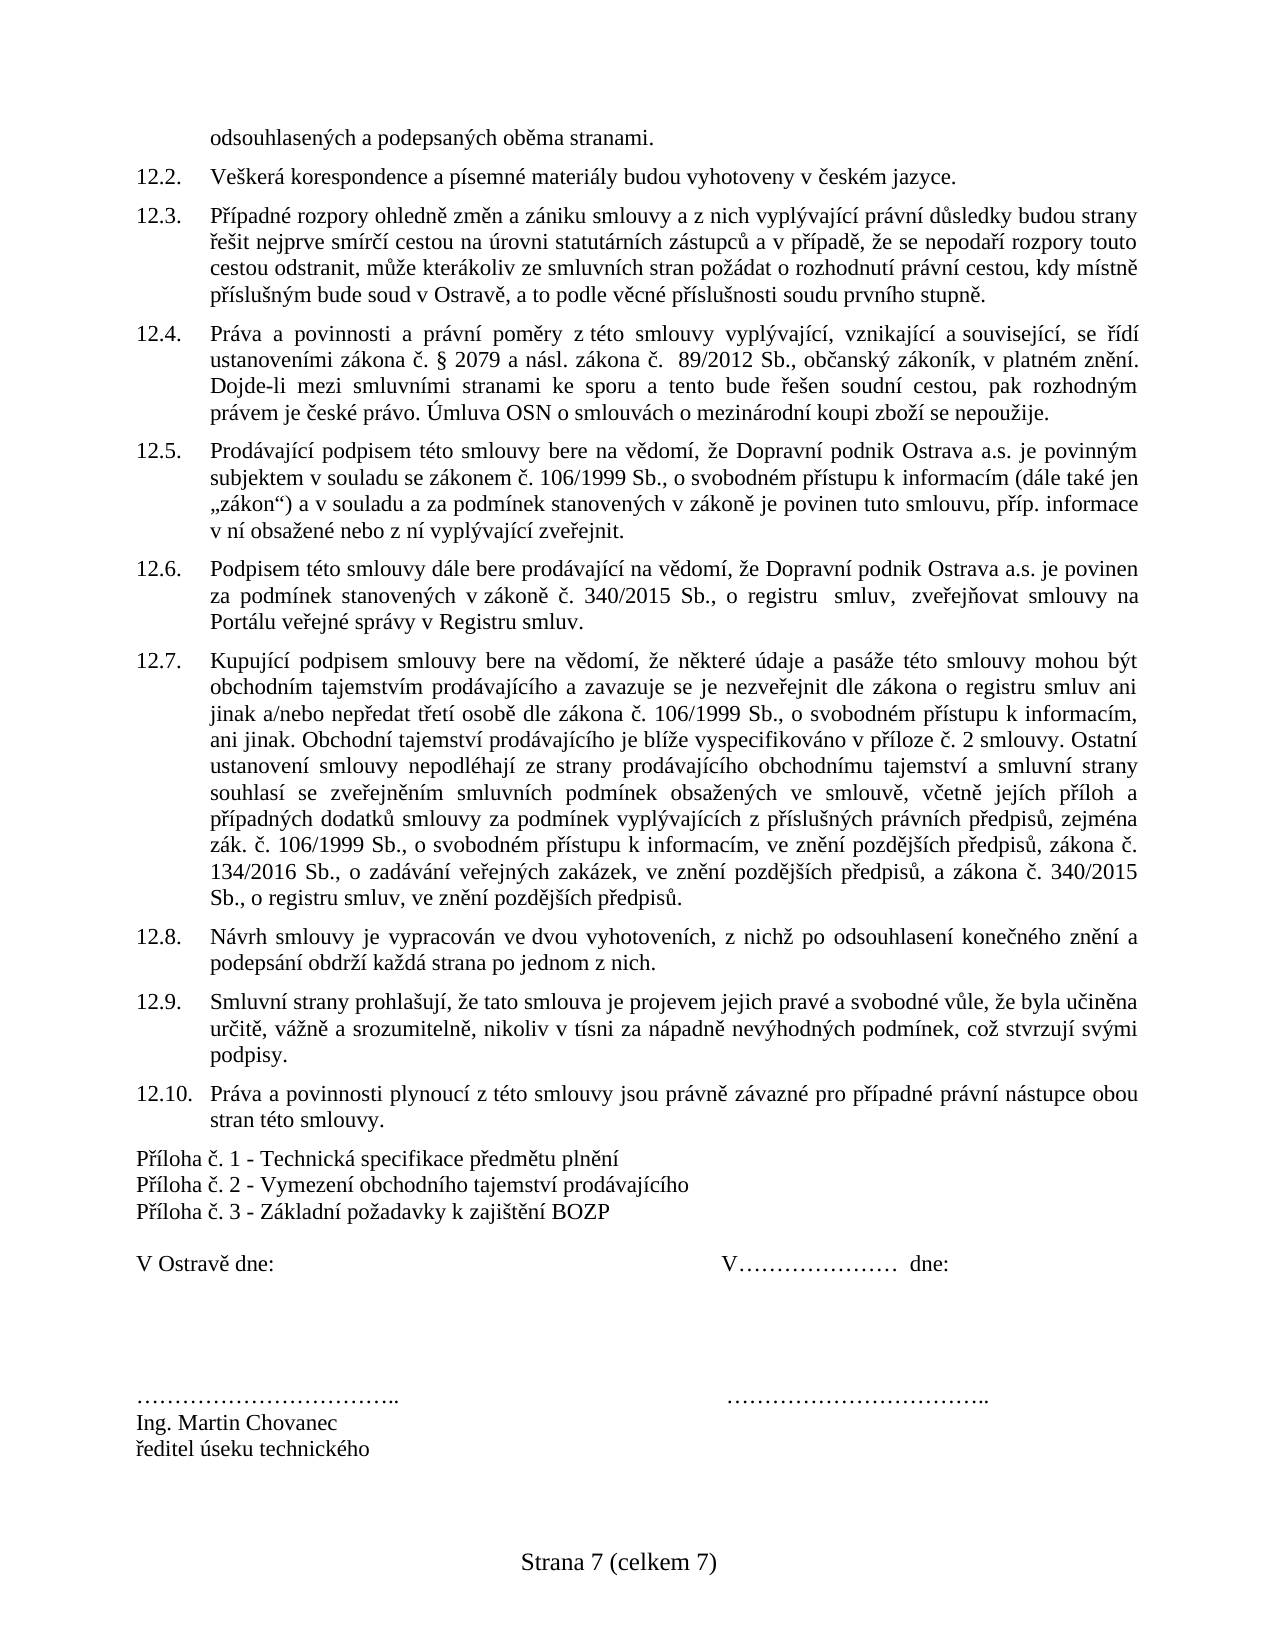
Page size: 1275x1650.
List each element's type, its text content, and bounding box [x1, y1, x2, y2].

text Veškerá korespondence a písemné materiály budou vyhotoveny v českém jazyce. [136, 163, 1139, 189]
text Práva a povinnosti plynoucí z této smlouvy jsou právně závazné pro případné právní nástupce obou stran této smlouvy. [136, 1080, 1139, 1133]
text Podpisem této smlouvy dále bere prodávající na vědomí, že Dopravní podnik Ostrava a.s. je povinen za podmínek stanovených v zákoně č. 340/2015 Sb., o registru smluv, zveřejňovat smlouvy na Portálu veřejné správy v Registru smluv. [136, 556, 1139, 634]
list Ing. Martin Chovanec [136, 1409, 1139, 1435]
list …………………………….. …………………………….. [136, 1382, 1139, 1409]
list ředitel úseku technického [136, 1435, 1139, 1461]
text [136, 124, 1139, 150]
text Kupující podpisem smlouvy bere na vědomí, že některé údaje a pasáže této smlouvy mohou být obchodním tajemstvím prodávajícího a zavazuje se je nezveřejnit dle zákona o registru smluv ani jinak a/nebo nepředat třetí osobě dle zákona č. 106/1999 Sb., o svobodném přístupu k informacím, ani jinak. Obchodní tajemství prodávajícího je blíže vyspecifikováno v příloze č. 2 smlouvy. Ostatní ustanovení smlouvy nepodléhají ze strany prodávajícího obchodnímu tajemství a smluvní strany souhlasí se zveřejněním smluvních podmínek obsažených ve smlouvě, včetně jejích příloh a případných dodatků smlouvy za podmínek vyplývajících z příslušných právních předpisů, zejména zák. č. 106/1999 Sb., o svobodném přístupu k informacím, ve znění pozdějších předpisů, zákona č. 134/2016 Sb., o zadávání veřejných zakázek, ve znění pozdějších předpisů, a zákona č. 340/2015 Sb., o registru smluv, ve znění pozdějších předpisů. [136, 647, 1139, 911]
text Případné rozpory ohledně změn a zániku smlouvy a z nich vyplývající právní důsledky budou strany řešit nejprve smírčí cestou na úrovni statutárních zástupců a v případě, že se nepodaří rozpory touto cestou odstranit, může kterákoliv ze smluvních stran požádat o rozhodnutí právní cestou, kdy místně příslušným bude soud v Ostravě, a to podle věcné příslušnosti soudu prvního stupně. [136, 202, 1139, 307]
text Návrh smlouvy je vypracován ve dvou vyhotoveních, z nichž po odsouhlasení konečného znění a podepsání obdrží každá strana po jednom z nich. [136, 923, 1139, 976]
text Práva a povinnosti a právní poměry z této smlouvy vyplývající, vznikající a související, se řídí ustanoveními zákona č. § 2079 a násl. zákona č. 89/2012 Sb., občanský zákoník, v platném znění. Dojde-li mezi smluvními stranami ke sporu a tento bude řešen soudní cestou, pak rozhodným právem je české právo. Úmluva OSN o smlouvách o mezinárodní koupi zboží se nepoužije. [136, 320, 1139, 425]
text Smluvní strany prohlašují, že tato smlouva je projevem jejich pravé a svobodné vůle, že byla učiněna určitě, vážně a srozumitelně, nikoliv v tísni za nápadně nevýhodných podmínek, což stvrzují svými podpisy. [136, 988, 1139, 1067]
list Příloha č. 1 - Technická specifikace předmětu plnění [136, 1145, 1139, 1171]
list V Ostravě dne: V………………… dne: [136, 1251, 1139, 1277]
text Příloha č. 3 - Základní požadavky k zajištění BOZP [136, 1198, 1139, 1224]
text Prodávající podpisem této smlouvy bere na vědomí, že Dopravní podnik Ostrava a.s. je povinným subjektem v souladu se zákonem č. 106/1999 Sb., o svobodném přístupu k informacím (dále také jen „zákon“) a v souladu a za podmínek stanovených v zákoně je povinen tuto smlouvu, příp. informace v ní obsažené nebo z ní vyplývající zveřejnit. [136, 438, 1139, 543]
subtitle Příloha č. 2 - Vymezení obchodního tajemství prodávajícího [136, 1171, 1139, 1198]
